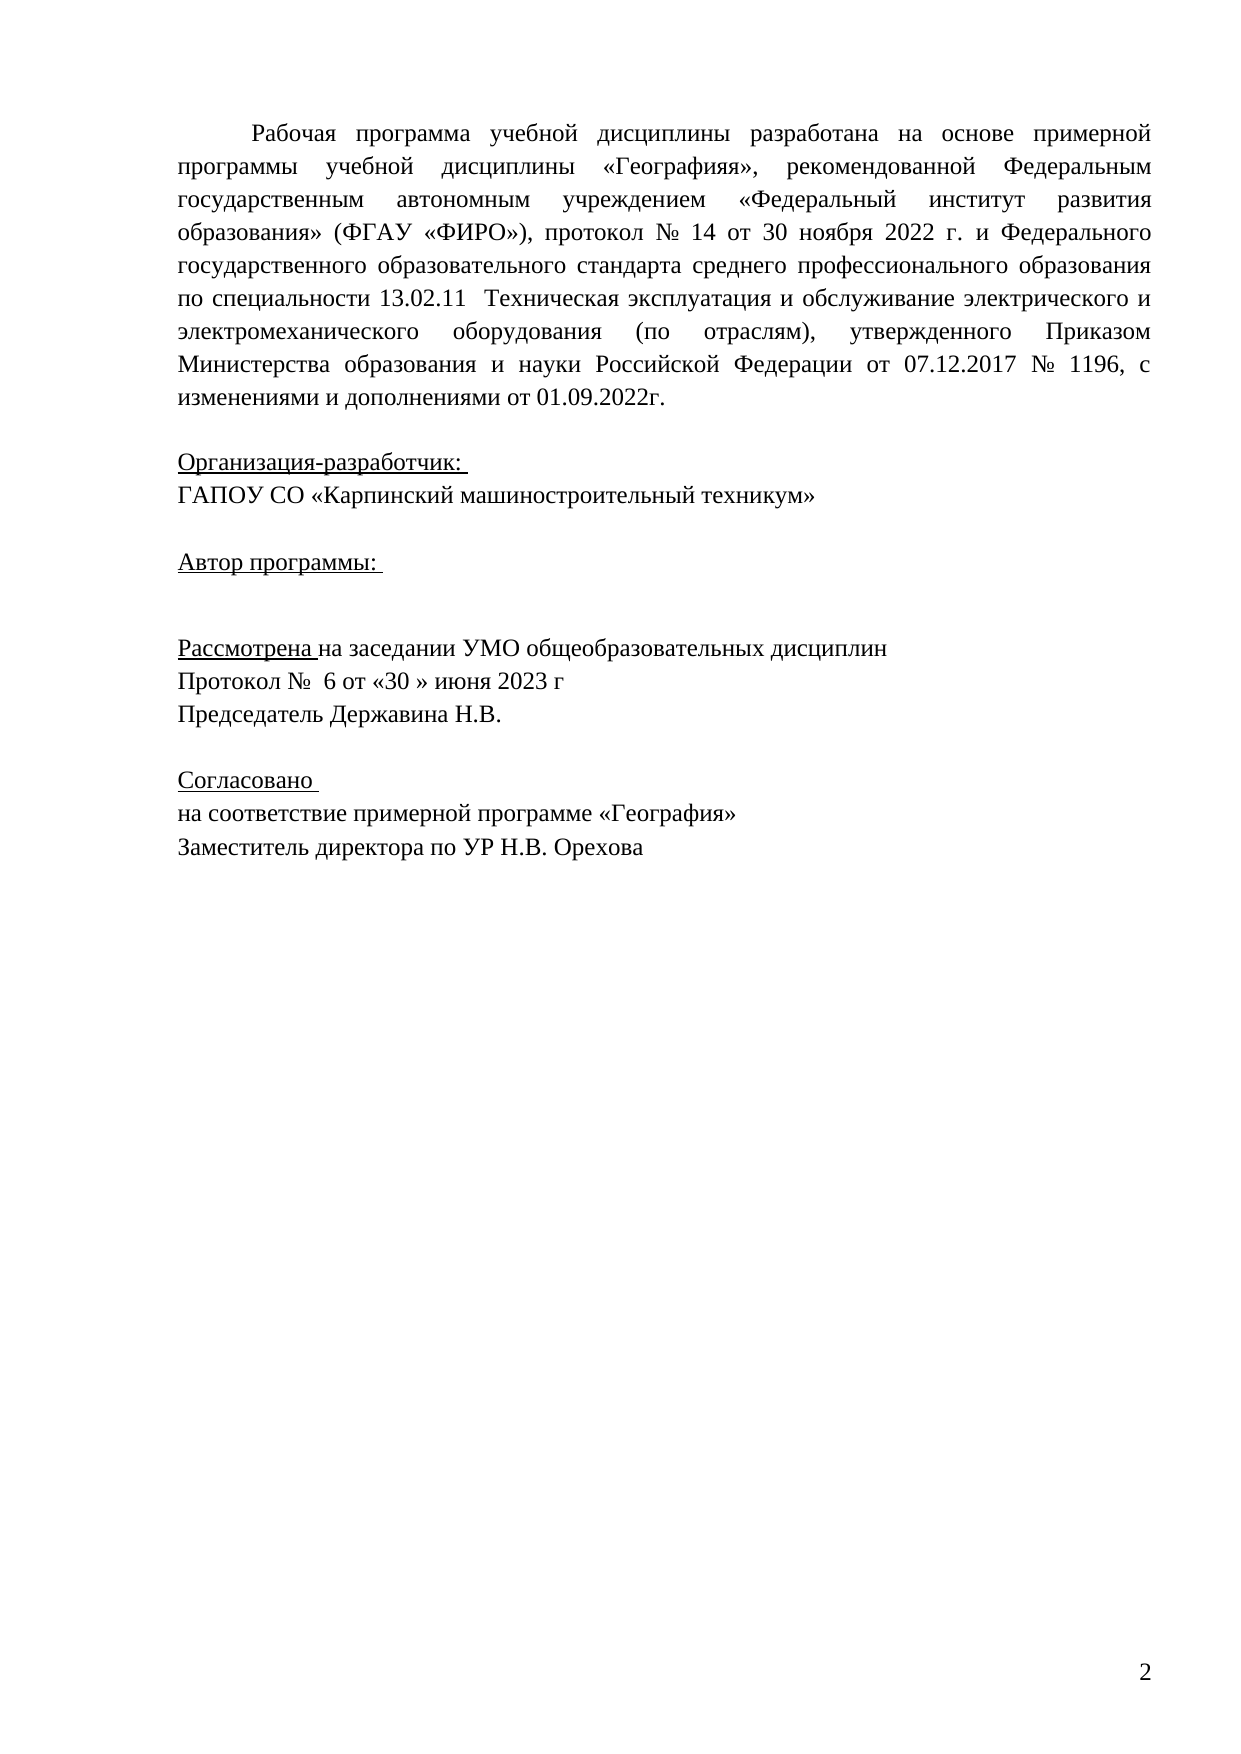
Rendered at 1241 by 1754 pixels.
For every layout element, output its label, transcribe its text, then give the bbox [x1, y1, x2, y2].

text Протокол № 6 от «30 » июня 2023 г [177, 666, 1152, 695]
text Согласовано [177, 766, 1152, 794]
text Председатель Державина Н.В. [177, 699, 1152, 728]
text Рассмотрена на заседании УМО общеобразовательных дисциплин [177, 633, 1152, 662]
text на соответствие примерной программе «География» [177, 798, 1152, 827]
text Автор программы: [177, 547, 1152, 575]
text Организация-разработчик: [177, 447, 1152, 476]
text ГАПОУ СО «Карпинский машиностроительный техникум» [177, 481, 1152, 509]
text Рабочая программа учебной дисциплины разработана на основе примерной программы учебной дисциплины «Географияя», рекомендованной Федеральным государственным автономным учреждением «Федеральный институт развития образования» (ФГАУ «ФИРО»), протокол № 14 от 30 ноября 2022 г. и Федерального государственного образовательного стандарта среднего профессионального образования по специальности 13.02.11 Техническая эксплуатация и обслуживание электрического и электромеханического оборудования (по отраслям), утвержденного Приказом Министерства образования и науки Российской Федерации от 07.12.2017 № 1196, с изменениями и дополнениями от 01.09.2022г. [177, 118, 1152, 411]
text Заместитель директора по УР Н.В. Орехова [177, 832, 1152, 860]
